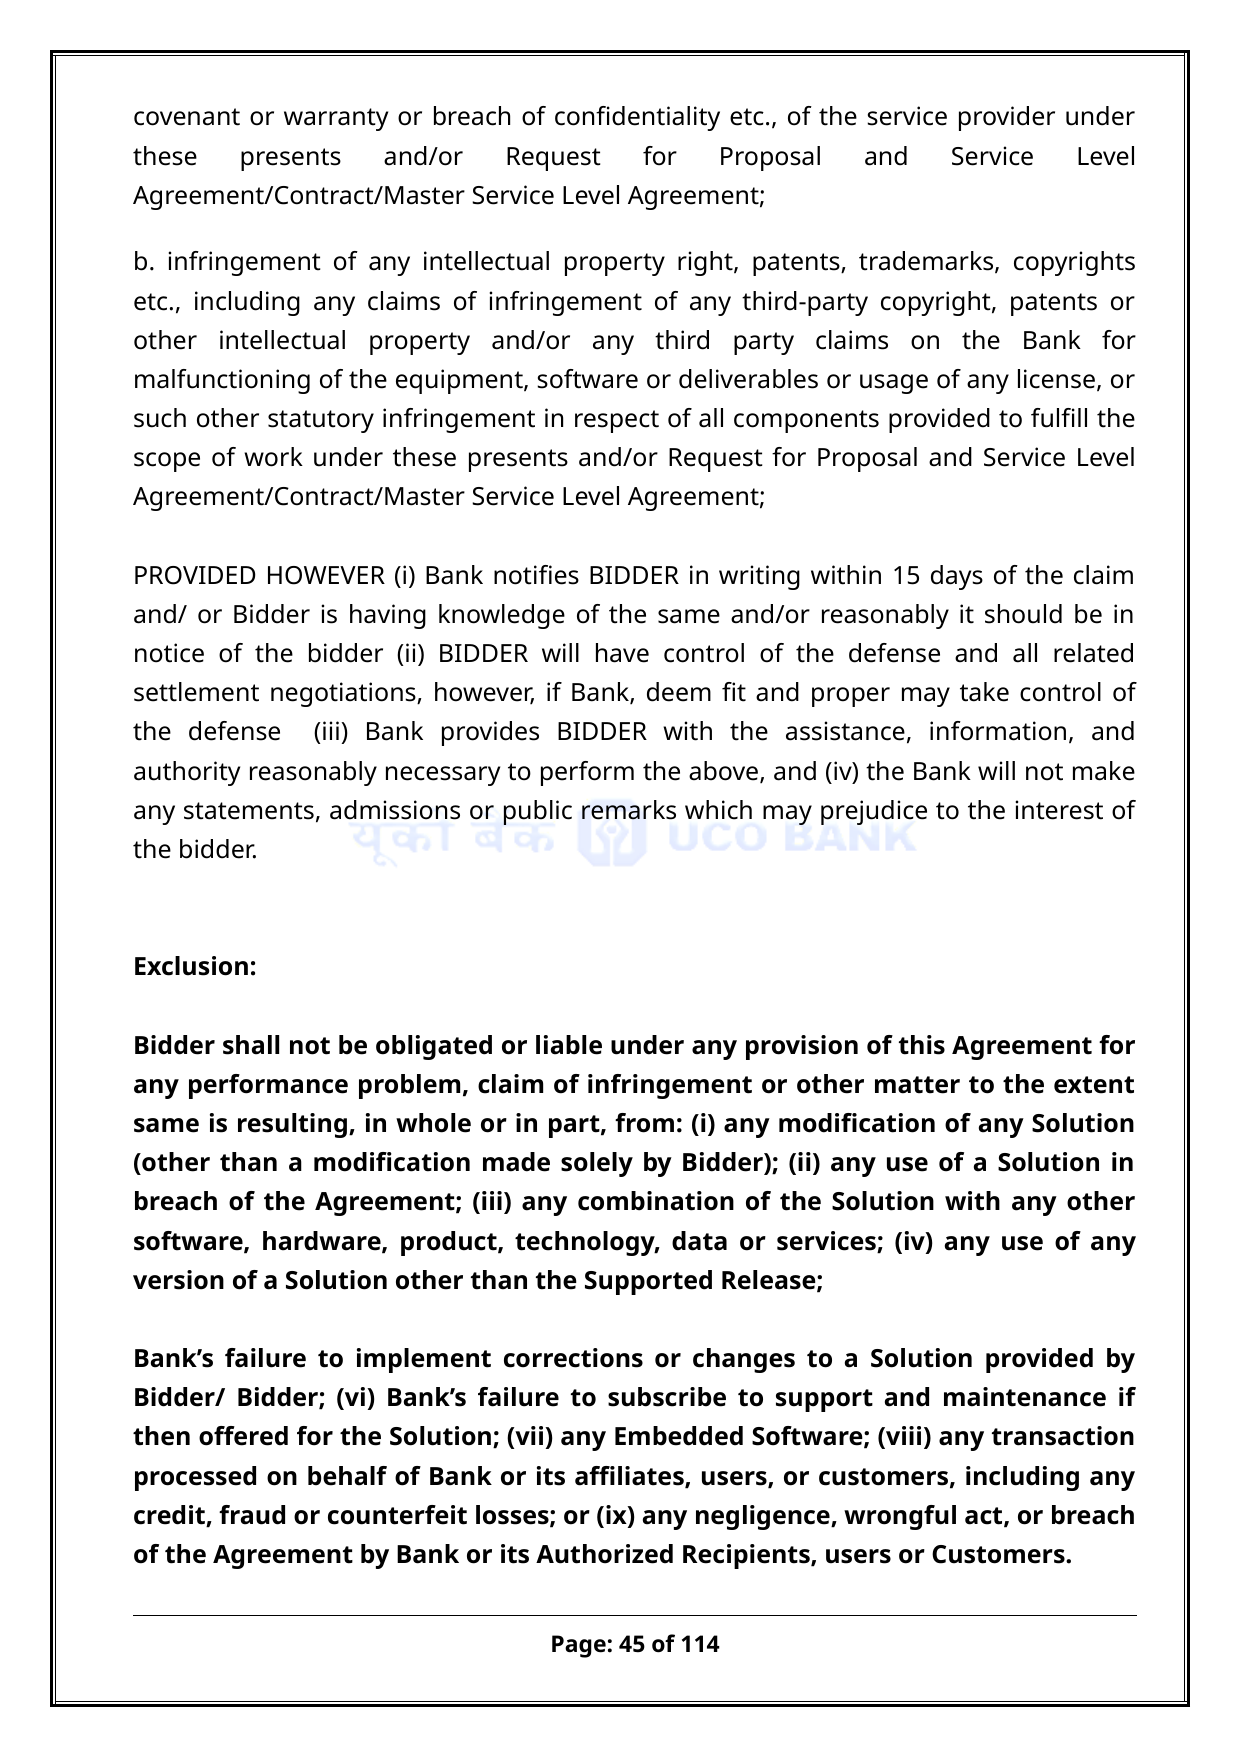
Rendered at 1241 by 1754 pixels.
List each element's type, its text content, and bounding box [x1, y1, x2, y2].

text Bidder shall not be obligated or liable under any provision of this Agreement for any performance problem, claim of infringement or other matter to the extent same is resulting, in whole or in part, from: (i) any modification of any Solution (other than a modification made solely by Bidder); (ii) any use of a Solution in breach of the Agreement; (iii) any combination of the Solution with any other software, hardware, product, technology, data or services; (iv) any use of any version of a Solution other than the Supported Release; [133, 1027, 1137, 1296]
text Bank’s failure to implement corrections or changes to a Solution provided by Bidder/ Bidder; (vi) Bank’s failure to subscribe to support and maintenance if then offered for the Solution; (vii) any Embedded Software; (viii) any transaction processed on behalf of Bank or its affiliates, users, or customers, including any credit, fraud or counterfeit losses; or (ix) any negligence, wrongful act, or breach of the Agreement by Bank or its Authorized Recipients, users or Customers. [133, 1341, 1137, 1571]
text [133, 99, 1137, 211]
text PROVIDED HOWEVER (i) Bank notifies BIDDER in writing within 15 days of the claim and/ or Bidder is having knowledge of the same and/or reasonably it should be in notice of the bidder (ii) BIDDER will have control of the defense and all related settlement negotiations, however, if Bank, deem fit and proper may take control of the defense (iii) Bank provides BIDDER with the assistance, information, and authority reasonably necessary to perform the above, and (iv) the Bank will not make any statements, admissions or public remarks which may prejudice to the interest of the bidder. [133, 557, 1137, 866]
text Exclusion: [133, 949, 1137, 983]
text b. infringement of any intellectual property right, patents, trademarks, copyrights etc., including any claims of infringement of any third-party copyright, patents or other intellectual property and/or any third party claims on the Bank for malfunctioning of the equipment, software or deliverables or usage of any license, or such other statutory infringement in respect of all components provided to fulfill the scope of work under these presents and/or Request for Proposal and Service Level Agreement/Contract/Master Service Level Agreement; [133, 244, 1137, 513]
